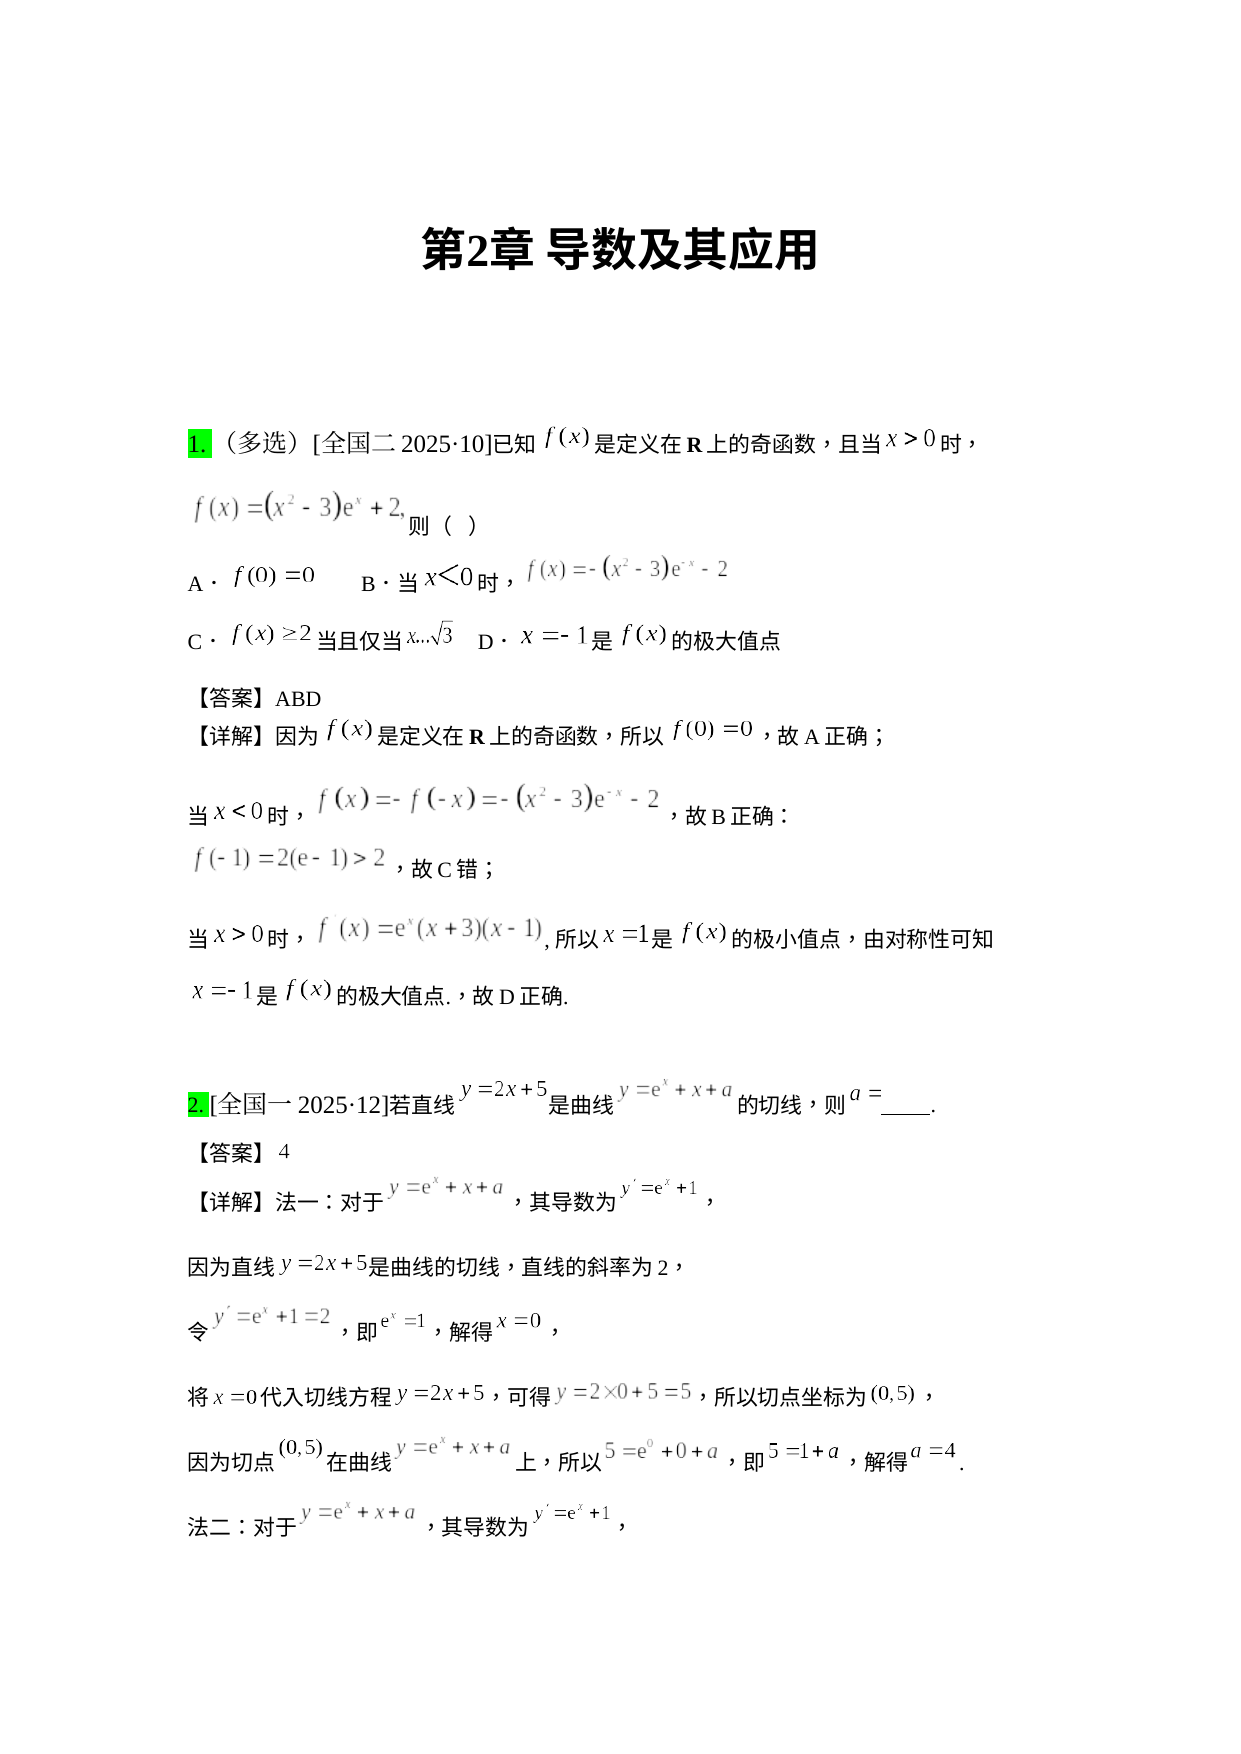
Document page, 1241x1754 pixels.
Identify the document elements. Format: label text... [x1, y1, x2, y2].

text 因为直线是曲线的切线，直线的斜率为2， [187, 1234, 1053, 1299]
text ，故C错； [187, 844, 1053, 909]
text 【答案】 [187, 1137, 1053, 1169]
list （多选）[全国二2025·10]已知是定义在R上的奇函数，且当时，则（ ） [187, 422, 1053, 552]
text 法二：对于，其导数为， [187, 1494, 1053, 1559]
text 将代入切线方程，可得，所以切点坐标为， [187, 1364, 1053, 1429]
text C．当且仅当 D．是的极大值点 [187, 617, 1053, 682]
text 当时，，故B正确： [187, 779, 1053, 844]
text 因为切点在曲线上，所以，即，解得. [187, 1429, 1053, 1494]
text 令，即，解得， [187, 1299, 1053, 1364]
text 当时，, 所以是的极小值点，由对称性可知是的极大值点.，故D正确. [187, 909, 1053, 1039]
text 【详解】法一：对于，其导数为， [187, 1169, 1053, 1234]
list [全国一2025·12]若直线是曲线的切线，则 . [187, 1072, 1053, 1137]
subtitle 导数及其应用 [187, 197, 1053, 295]
text A． B．当时， [187, 552, 1053, 617]
text 【答案】ABD [187, 682, 1053, 714]
text 【详解】因为是定义在R上的奇函数，所以，故A正确； [187, 714, 1053, 779]
